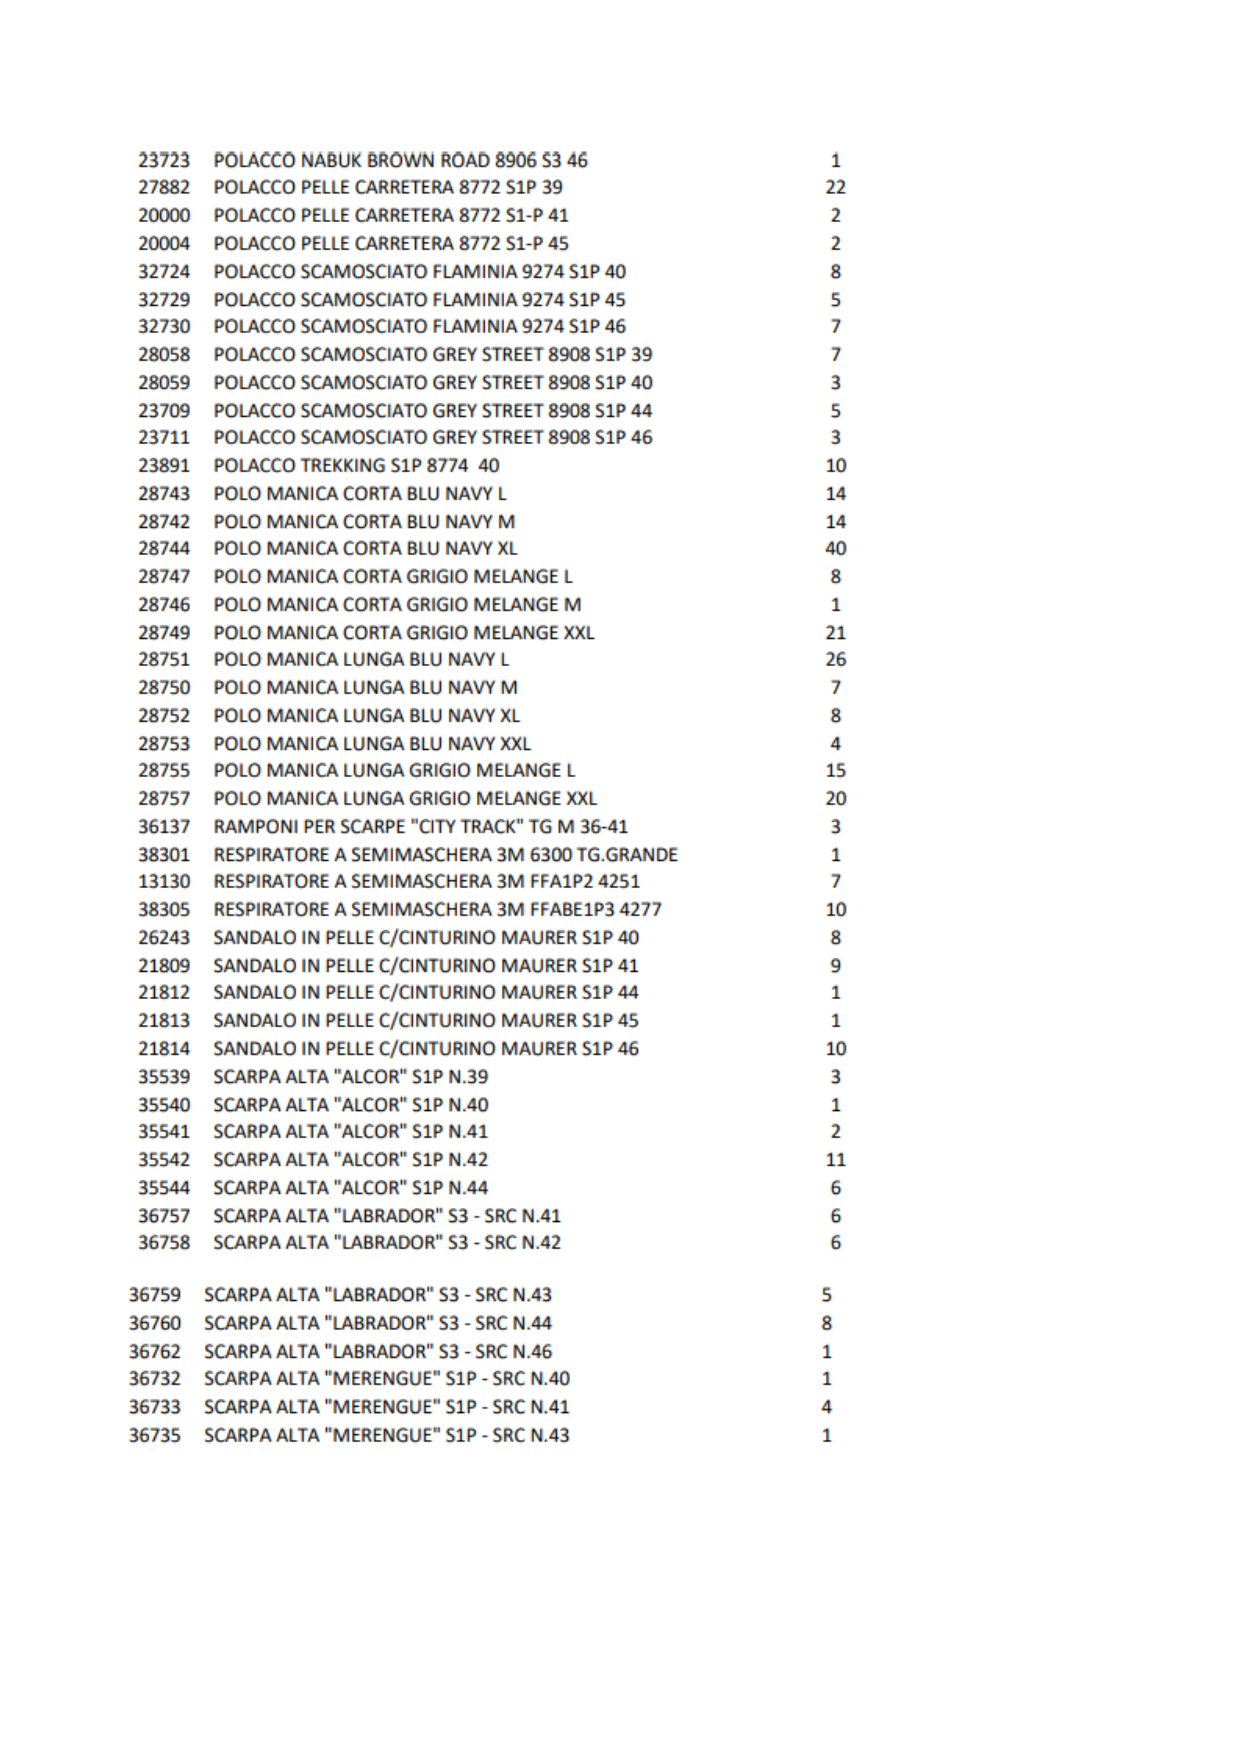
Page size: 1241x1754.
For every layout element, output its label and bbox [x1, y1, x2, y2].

picture [118, 147, 859, 1257]
picture [118, 1282, 850, 1450]
